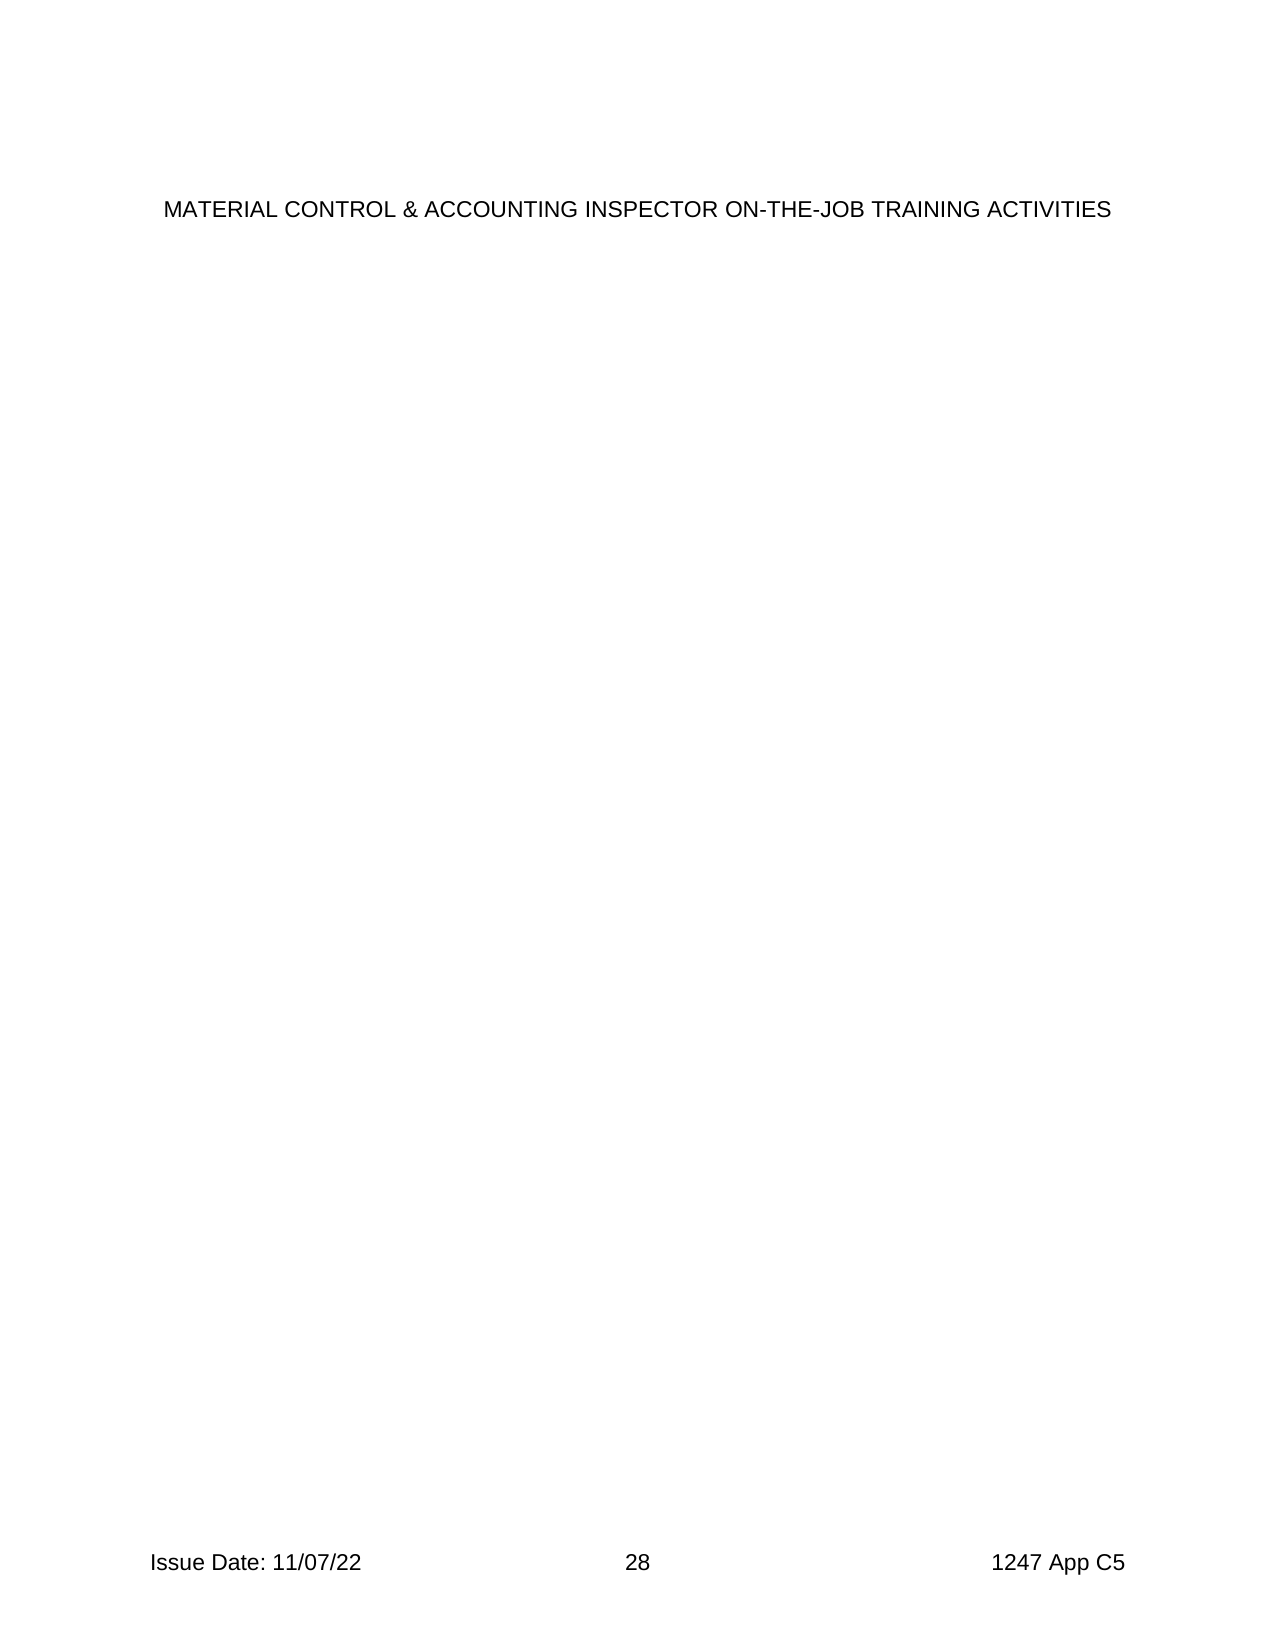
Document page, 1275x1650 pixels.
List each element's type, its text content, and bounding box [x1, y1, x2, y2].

subtitle MATERIAL CONTROL & ACCOUNTING INSPECTOR ON-THE-JOB TRAINING ACTIVITIES [150, 196, 1125, 222]
